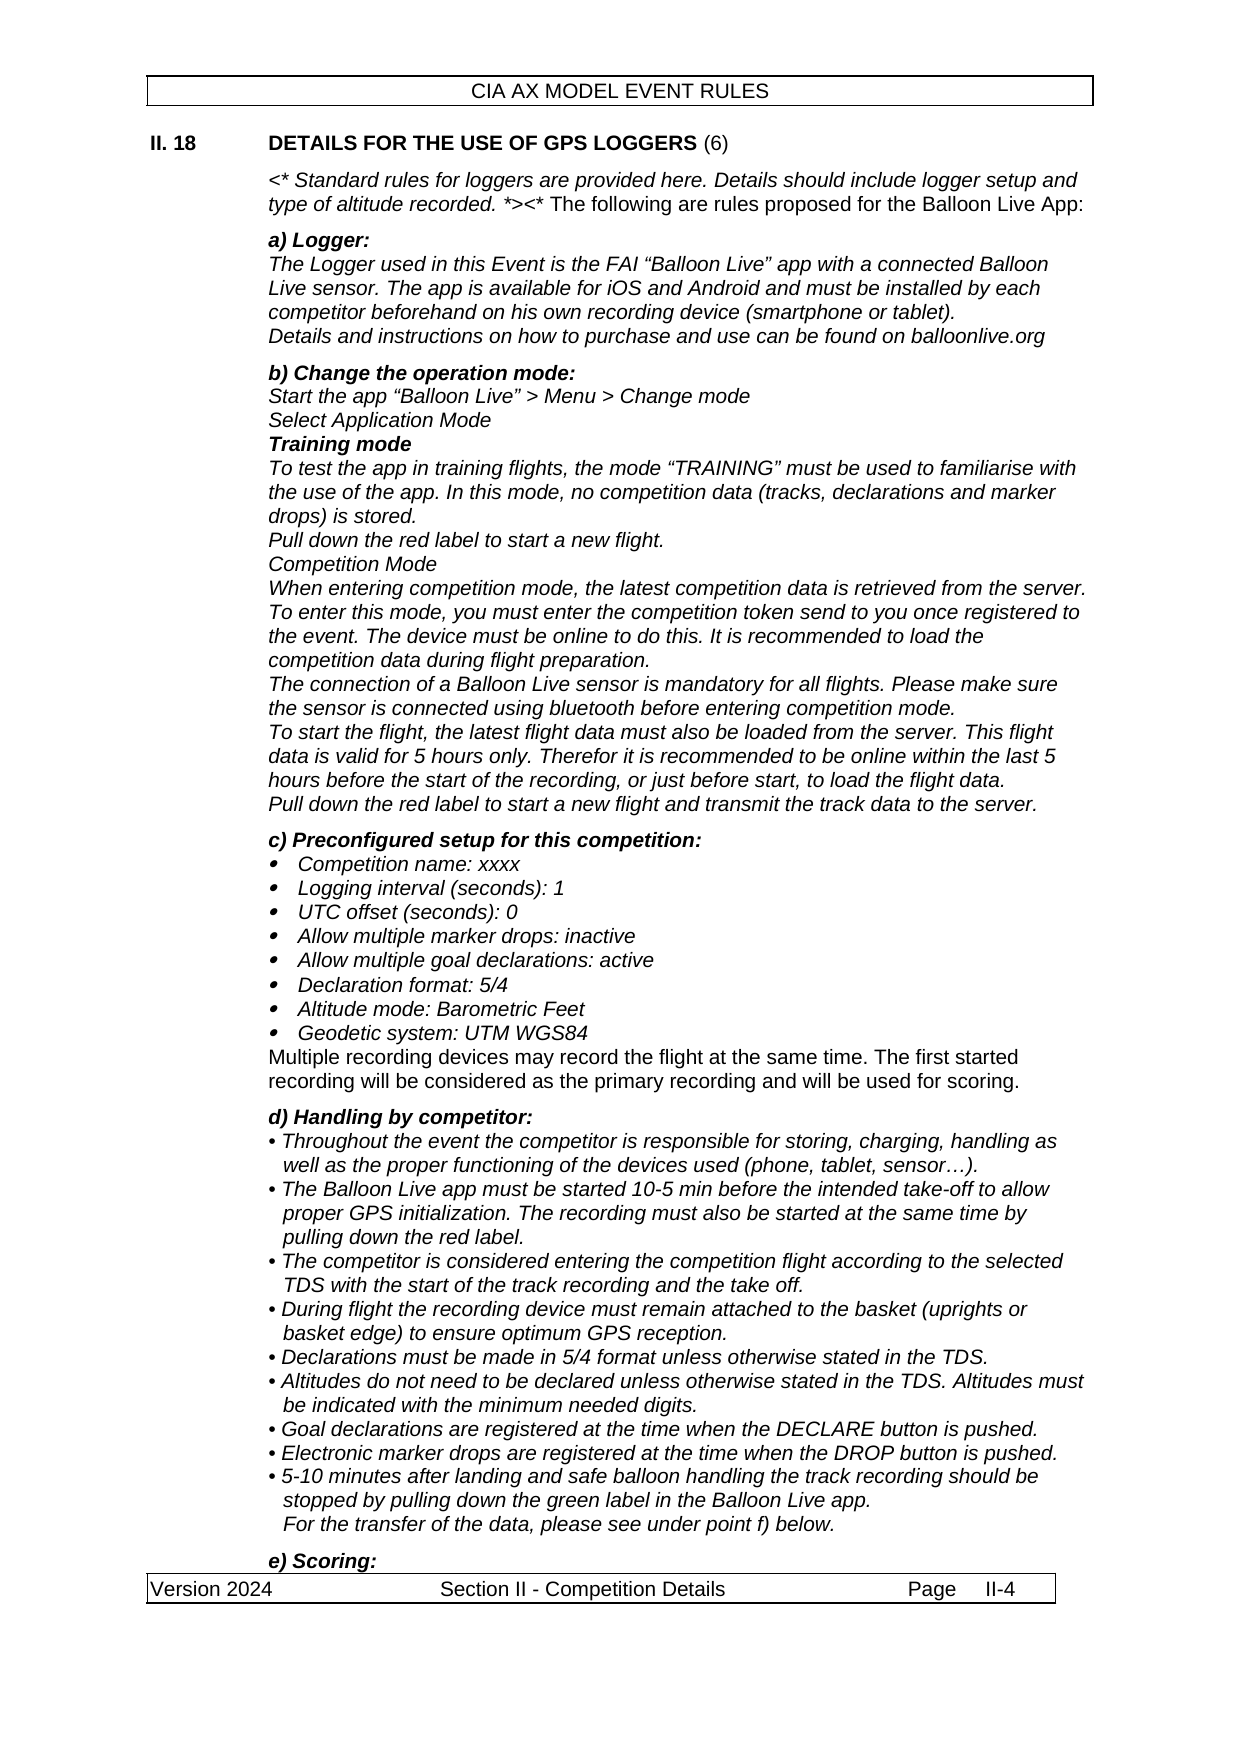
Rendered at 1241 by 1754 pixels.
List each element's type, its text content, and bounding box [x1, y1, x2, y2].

list UTC offset (seconds): 0 [268, 900, 1090, 924]
text • The competitor is considered entering the competition flight according to the selected TDS with the start of the track recording and the take off. [268, 1249, 1090, 1297]
subtitle II. 18 DETAILS FOR THE USE OF GPS LOGGERS (6) [150, 131, 1090, 155]
list Geodetic system: UTM WGS84 [268, 1021, 1090, 1044]
text • 5-10 minutes after landing and safe balloon handling the track recording should be stopped by pulling down the green label in the Balloon Live app. For the transfer of the data, please see under point f) below. [268, 1464, 1090, 1536]
text • Goal declarations are registered at the time when the DECLARE button is pushed. [268, 1416, 1090, 1440]
text • The Balloon Live app must be started 10-5 min before the intended take-off to allow proper GPS initialization. The recording must also be started at the same time by pulling down the red label. [268, 1177, 1090, 1249]
text b) Change the operation mode: [268, 360, 1090, 384]
text Start the app “Balloon Live” > Menu > Change mode Select Application Mode Training mode To test the app in training flights, the mode “TRAINING” must be used to familiarise with the use of the app. In this mode, no competition data (tracks, declarations and marker drops) is stored. Pull down the red label to start a new flight. Competition Mode When entering competition mode, the latest competition data is retrieved from the server. To enter this mode, you must enter the competition token send to you once registered to the event. The device must be online to do this. It is recommended to load the competition data during flight preparation. The connection of a Balloon Live sensor is mandatory for all flights. Please make sure the sensor is connected using bluetooth before entering competition mode. To start the flight, the latest flight data must also be loaded from the server. This flight data is valid for 5 hours only. Therefor it is recommended to be online within the last 5 hours before the start of the recording, or just before start, to load the flight data. Pull down the red label to start a new flight and transmit the track data to the server. [268, 384, 1090, 816]
list Altitude mode: Barometric Feet [268, 996, 1090, 1021]
text c) Preconfigured setup for this competition: [268, 828, 1090, 852]
list Logging interval (seconds): 1 [268, 876, 1090, 900]
text <* Standard rules for loggers are provided here. Details should include logger setup and type of altitude recorded. *><* The following are rules proposed for the Balloon Live App: [268, 168, 1090, 216]
text • Altitudes do not need to be declared unless otherwise stated in the TDS. Altitudes must be indicated with the minimum needed digits. [268, 1368, 1090, 1416]
list Allow multiple goal declarations: active [268, 948, 1090, 972]
text e) Scoring: [268, 1549, 1090, 1573]
text • Throughout the event the competitor is responsible for storing, charging, handling as well as the proper functioning of the devices used (phone, tablet, sensor…). [268, 1129, 1090, 1177]
text Multiple recording devices may record the flight at the same time. The first started recording will be considered as the primary recording and will be used for scoring. [268, 1044, 1090, 1092]
text • During flight the recording device must remain attached to the basket (uprights or basket edge) to ensure optimum GPS reception. [268, 1297, 1090, 1344]
text d) Handling by competitor: [268, 1105, 1090, 1129]
list Declaration format: 5/4 [268, 972, 1090, 996]
list Allow multiple marker drops: inactive [268, 924, 1090, 948]
text • Declarations must be made in 5/4 format unless otherwise stated in the TDS. [268, 1344, 1090, 1368]
text The Logger used in this Event is the FAI “Balloon Live” app with a connected Balloon Live sensor. The app is available for iOS and Android and must be installed by each competitor beforehand on his own recording device (smartphone or tablet). Details and instructions on how to purchase and use can be found on balloonlive.org [268, 252, 1090, 348]
text a) Logger: [268, 228, 1090, 252]
text • Electronic marker drops are registered at the time when the DROP button is pushed. [268, 1440, 1090, 1464]
list Competition name: xxxx [268, 852, 1090, 876]
